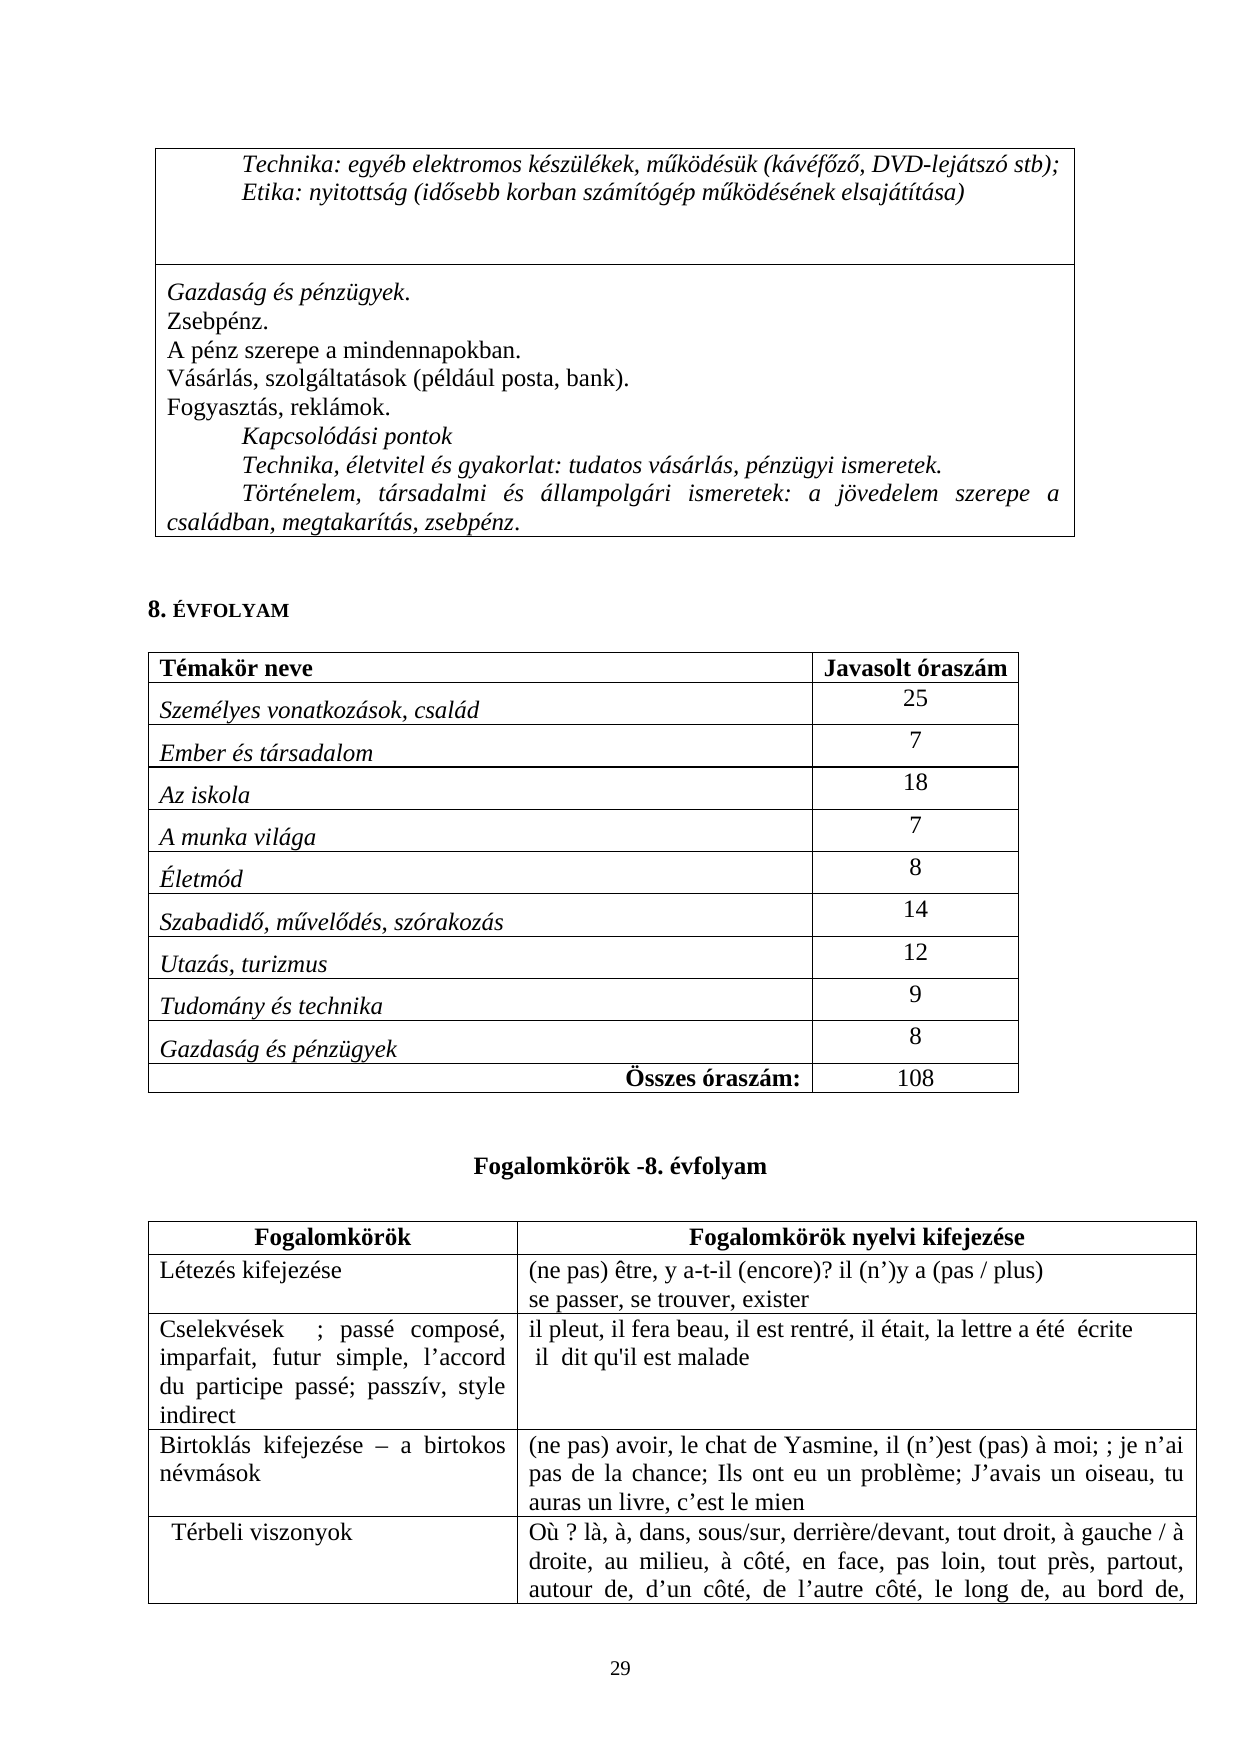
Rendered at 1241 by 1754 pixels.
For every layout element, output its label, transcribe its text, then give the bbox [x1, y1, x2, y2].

table_cell il pleut, il fera beau, il est rentré, il était, la lettre a été écrite il dit qu'il est malade [518, 1314, 1196, 1429]
text Fogalomkörök -8. évfolyam [148, 1151, 1093, 1179]
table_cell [518, 1517, 1196, 1603]
table_cell Tudomány és technika [149, 979, 812, 1020]
table_cell 18 [813, 768, 1018, 809]
table_cell Az iskola [149, 768, 812, 809]
table_cell 108 [813, 1064, 1018, 1092]
table_header Témakör neve [149, 653, 812, 682]
table_cell Térbeli viszonyok [149, 1517, 517, 1603]
table_cell 7 [813, 725, 1018, 766]
table_cell Ember és társadalom [149, 725, 812, 766]
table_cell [156, 149, 1074, 264]
table_cell (ne pas) avoir, le chat de Yasmine, il (n’)est (pas) à moi; ; je n’ai pas de la chance; Ils ont eu un problème; J’avais un oiseau, tu auras un livre, c’est le mien [518, 1430, 1196, 1516]
text 8. évfolyam [148, 594, 1093, 623]
table_cell 14 [813, 894, 1018, 936]
table_cell (ne pas) être, y a-t-il (encore)? il (n’)y a (pas / plus) se passer, se trouver, exister [518, 1255, 1196, 1313]
table_cell 7 [813, 810, 1018, 851]
table_header Fogalomkörök [149, 1222, 517, 1254]
table_cell 9 [813, 979, 1018, 1020]
table_cell Összes óraszám: [149, 1064, 812, 1092]
table_cell Életmód [149, 852, 812, 893]
table_cell Cselekvések ; passé composé, imparfait, futur simple, l’accord du participe passé; passzív, style indirect [149, 1314, 517, 1429]
table_cell A munka világa [149, 810, 812, 851]
table_cell Gazdaság és pénzügyek. Zsebpénz. A pénz szerepe a mindennapokban. Vásárlás, szolgáltatások (például posta, bank). Fogyasztás, reklámok. Kapcsolódási pontok Technika, életvitel és gyakorlat: tudatos vásárlás, pénzügyi ismeretek. Történelem, társadalmi és állampolgári ismeretek: a jövedelem szerepe a családban, megtakarítás, zsebpénz. [156, 265, 1074, 536]
table_cell Szabadidő, művelődés, szórakozás [149, 894, 812, 936]
table_cell Létezés kifejezése [149, 1255, 517, 1313]
table_cell 25 [813, 683, 1018, 724]
table_cell 8 [813, 852, 1018, 893]
table_cell 8 [813, 1021, 1018, 1062]
table_header Fogalomkörök nyelvi kifejezése [518, 1222, 1196, 1254]
table_cell Gazdaság és pénzügyek [149, 1021, 812, 1062]
table_cell Személyes vonatkozások, család [149, 683, 812, 724]
table_cell Birtoklás kifejezése – a birtokos névmások [149, 1430, 517, 1516]
table_cell Utazás, turizmus [149, 937, 812, 978]
table_cell 12 [813, 937, 1018, 978]
table_header Javasolt óraszám [813, 653, 1018, 682]
